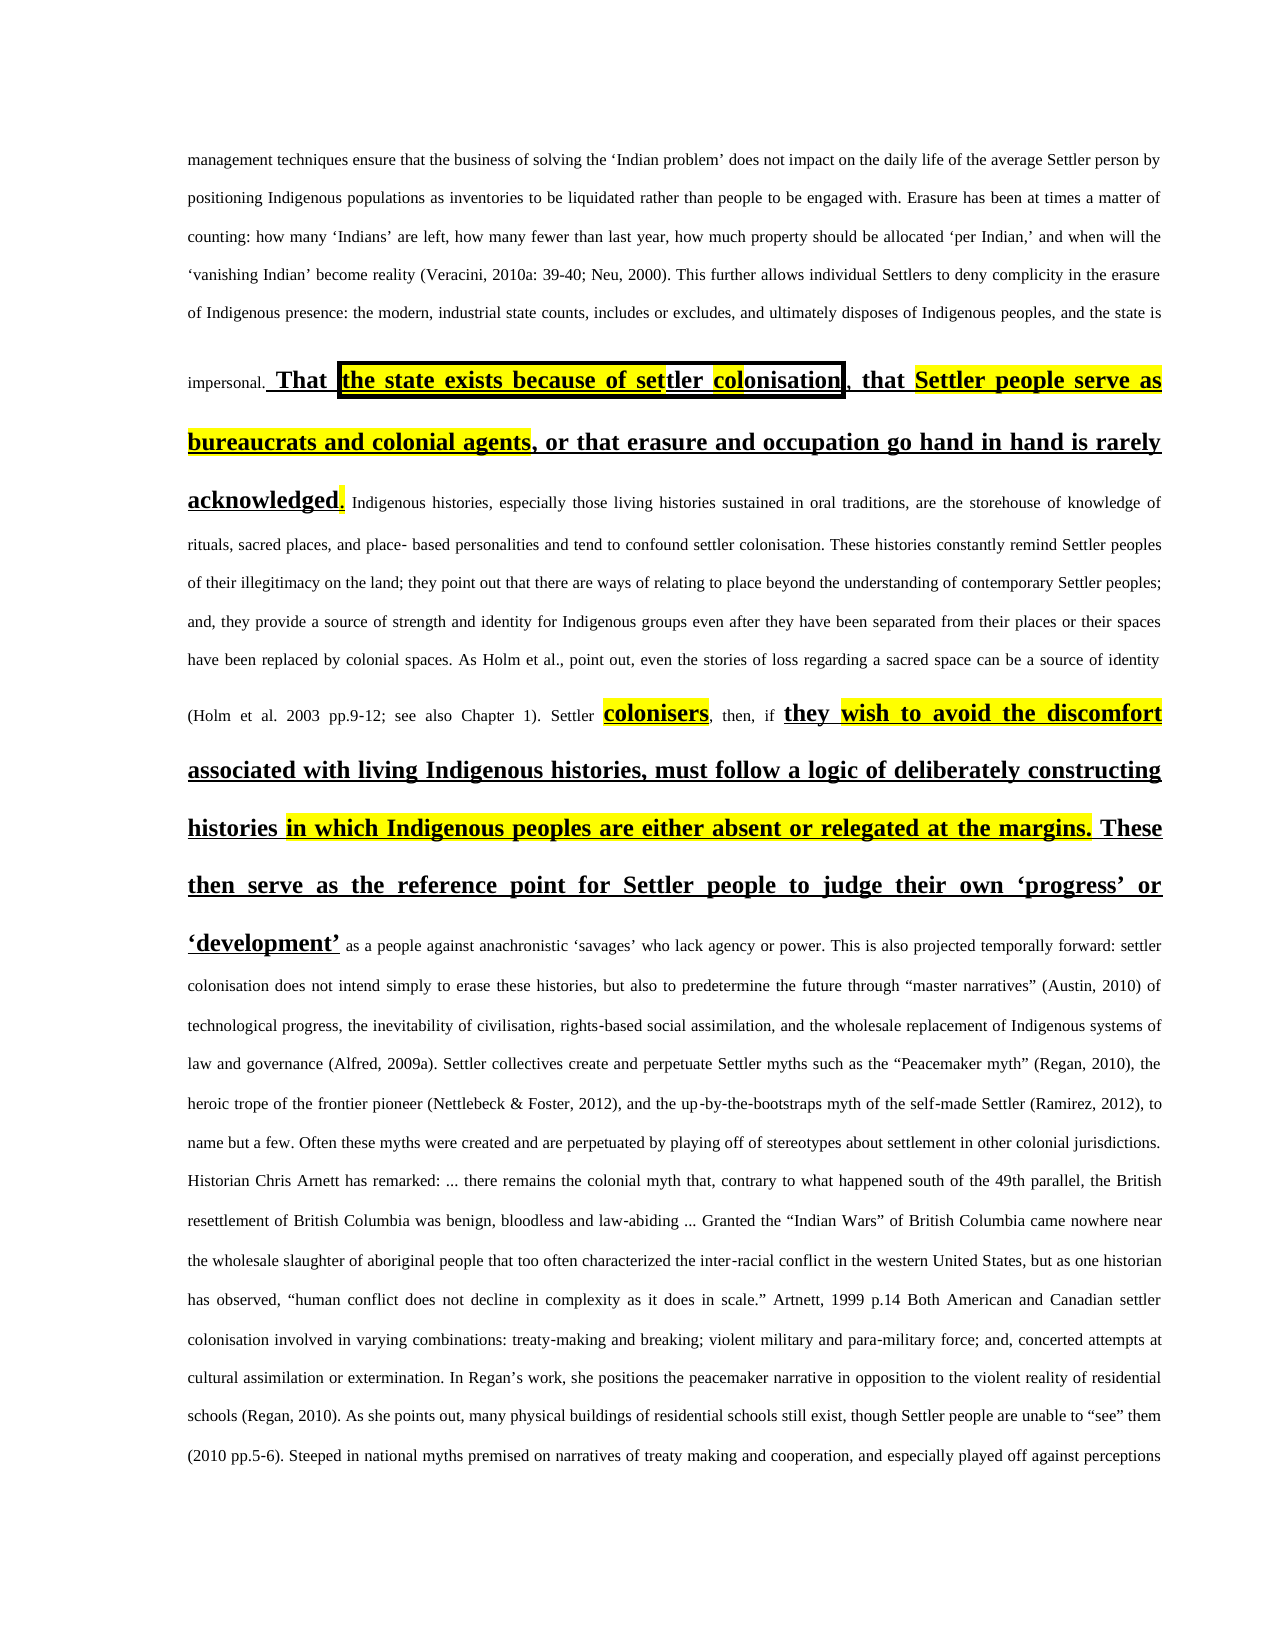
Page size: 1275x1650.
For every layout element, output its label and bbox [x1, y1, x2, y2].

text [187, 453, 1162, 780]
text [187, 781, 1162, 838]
text [187, 896, 1162, 1465]
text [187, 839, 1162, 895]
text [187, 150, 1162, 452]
